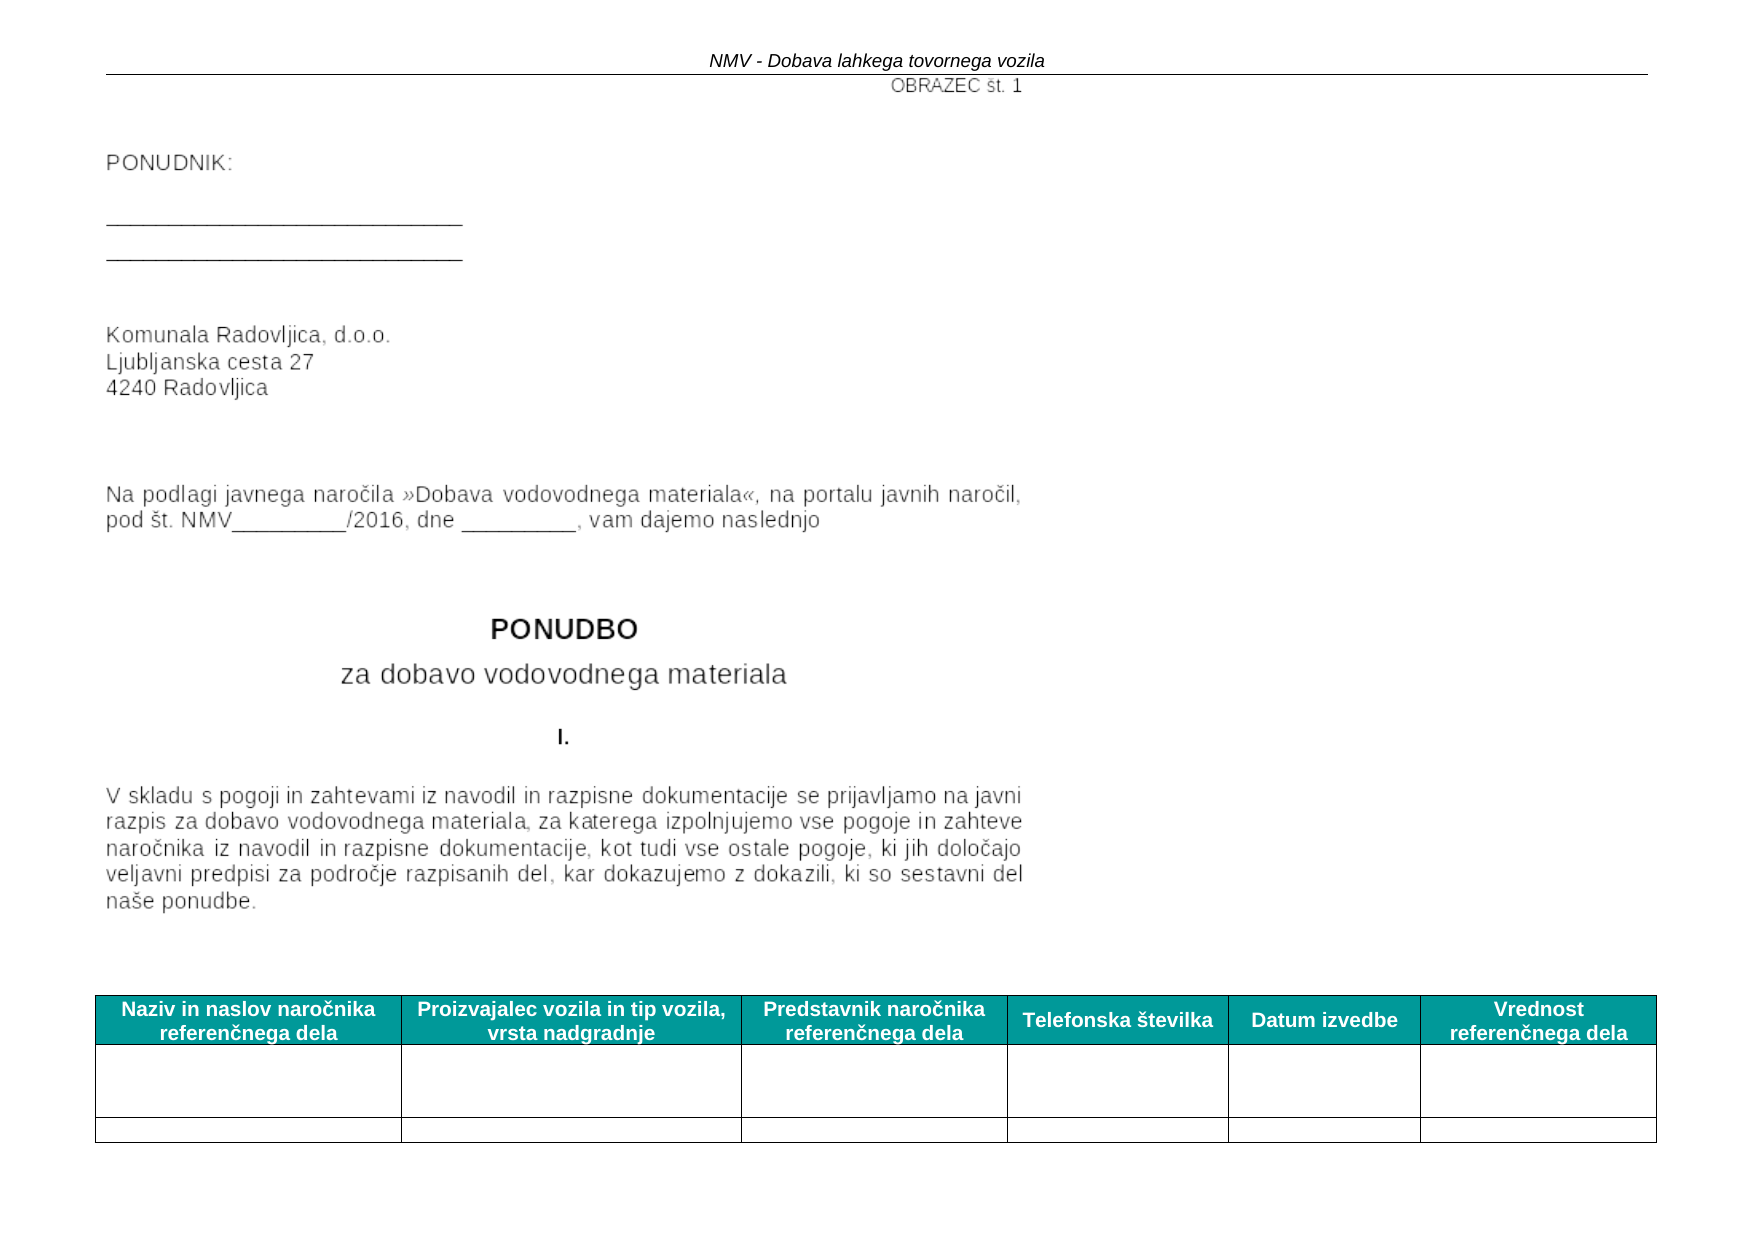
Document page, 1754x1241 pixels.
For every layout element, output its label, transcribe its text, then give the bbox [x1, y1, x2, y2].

table_header Vrednost referenčnega dela [1421, 996, 1656, 1044]
table_cell [96, 1118, 401, 1142]
table_header Datum izvedbe [1229, 996, 1420, 1044]
table_cell [1229, 1118, 1420, 1142]
table_cell [742, 1045, 1007, 1117]
table_cell [1421, 1045, 1656, 1117]
table_header Proizvajalec vozila in tip vozila, vrsta nadgradnje [402, 996, 741, 1044]
table_cell [1008, 1045, 1228, 1117]
table_cell [402, 1045, 741, 1117]
table_cell [742, 1118, 1007, 1142]
table_header Predstavnik naročnika referenčnega dela [742, 996, 1007, 1044]
table_cell [1229, 1045, 1420, 1117]
table_cell [402, 1118, 741, 1142]
table_header Naziv in naslov naročnika referenčnega dela [96, 996, 401, 1044]
table_cell [96, 1045, 401, 1117]
table_cell [1421, 1118, 1656, 1142]
table_header Telefonska številka [1008, 996, 1228, 1044]
table_cell [1008, 1118, 1228, 1142]
